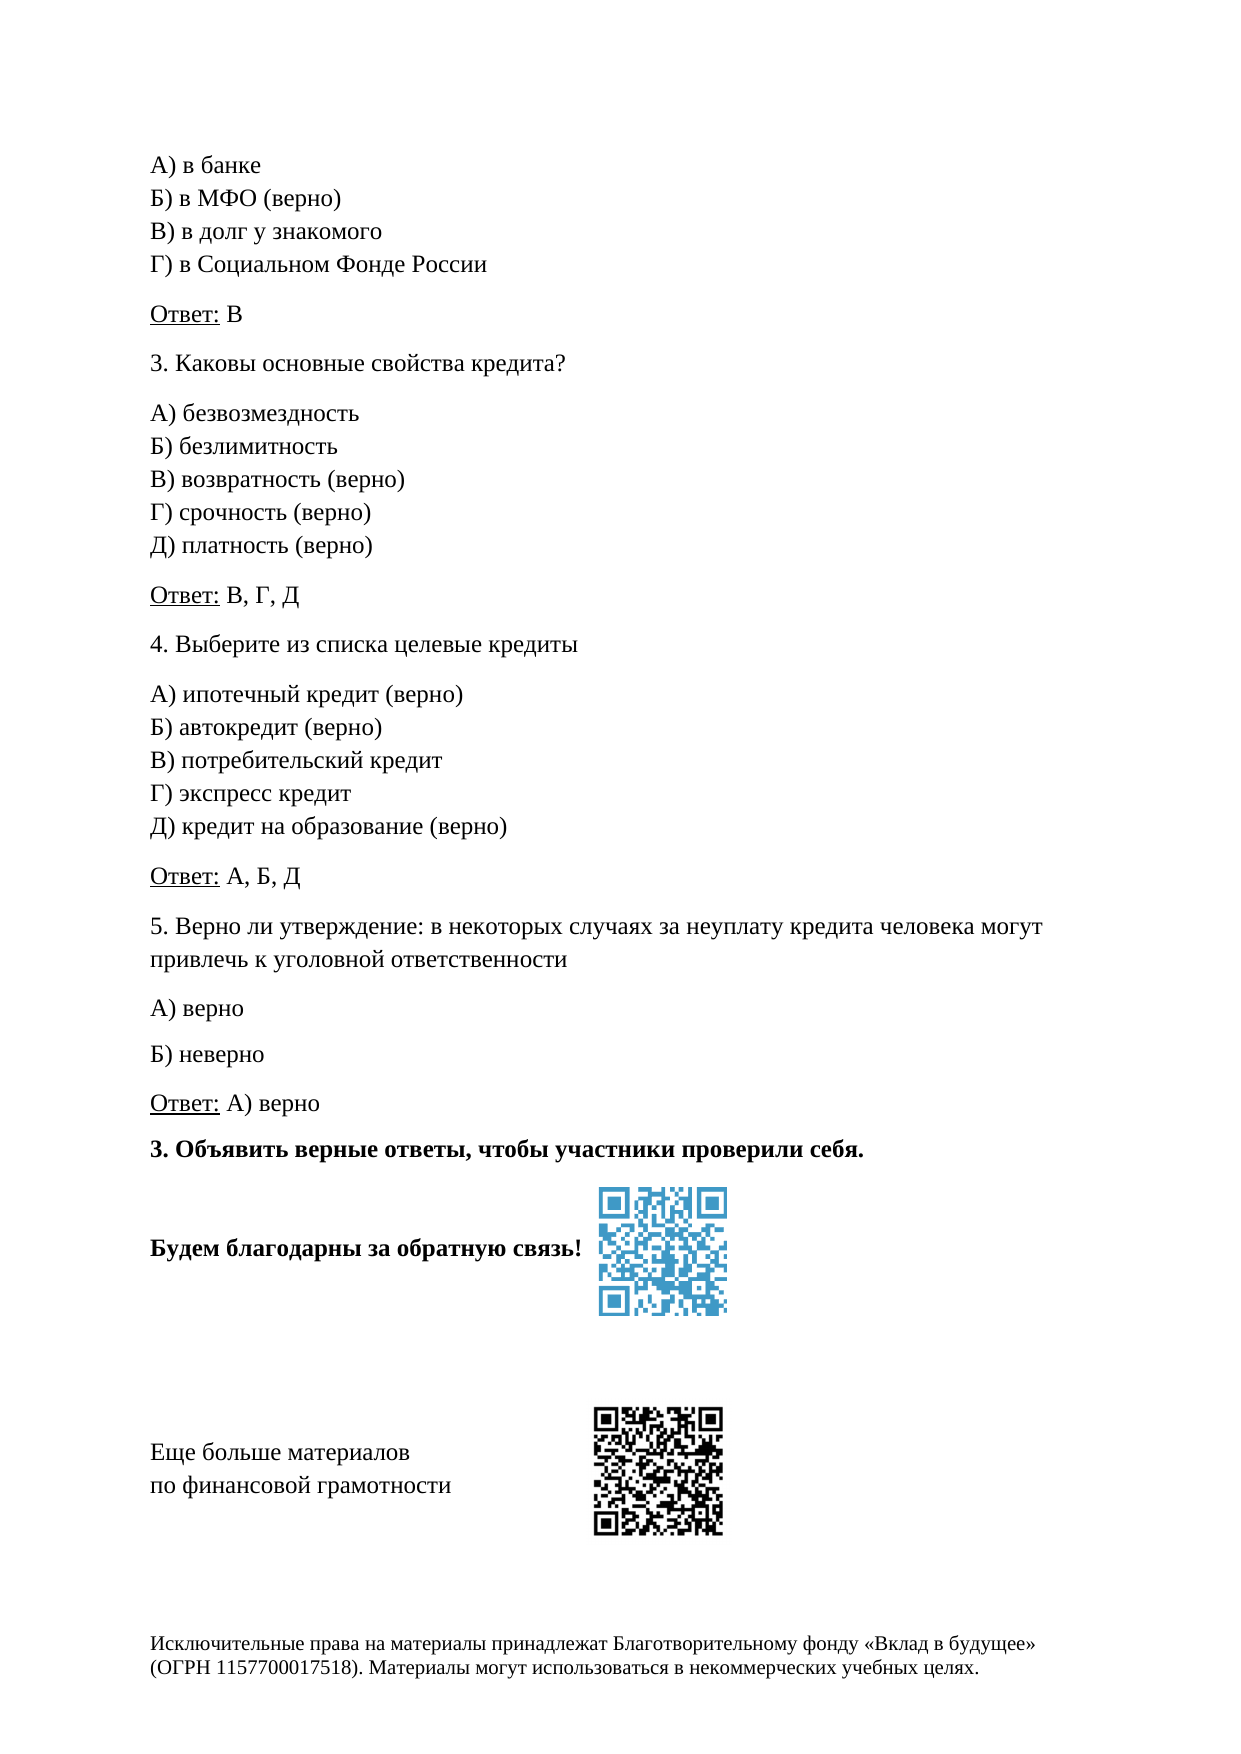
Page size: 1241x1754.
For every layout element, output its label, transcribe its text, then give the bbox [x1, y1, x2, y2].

text Д) кредит на образование (верно) [150, 811, 1090, 840]
text 3. Каковы основные свойства кредита? [150, 348, 1090, 377]
text Ответ: А, Б, Д [150, 861, 1090, 890]
picture [598, 1262, 727, 1316]
text Г) в Социальном Фонде России [150, 249, 1090, 278]
text 5. Верно ли утверждение: в некоторых случаях за неуплату кредита человека могут привлечь к уголовной ответственности [150, 911, 1090, 972]
text Ответ: А) верно [150, 1088, 1090, 1117]
text А) безвозмездность [150, 398, 1090, 427]
text В) потребительский кредит [150, 745, 1090, 774]
text Б) автокредит (верно) [150, 712, 1090, 741]
text по финансовой грамотности [150, 1470, 1090, 1499]
picture [585, 1398, 733, 1437]
text Будем благодарны за обратную связь! [150, 1233, 1090, 1262]
picture [585, 1499, 733, 1545]
text Ответ: В, Г, Д [150, 580, 1090, 609]
text 3. Объявить верные ответы, чтобы участники проверили себя. [150, 1134, 1090, 1163]
picture [585, 1466, 733, 1470]
picture [598, 1187, 727, 1233]
text А) в банке [150, 150, 1090, 179]
text Ответ: В [150, 299, 1090, 327]
text Г) экспресс кредит [150, 778, 1090, 807]
text 4. Выберите из списка целевые кредиты [150, 629, 1090, 658]
text В) возвратность (верно) [150, 464, 1090, 493]
text Б) в МФО (верно) [150, 183, 1090, 212]
text А) ипотечный кредит (верно) [150, 679, 1090, 708]
text Еще больше материалов [150, 1437, 1090, 1466]
text Г) срочность (верно) Д) платность (верно) [150, 497, 1090, 559]
text А) верно [150, 993, 1090, 1022]
text Б) неверно [150, 1039, 1090, 1068]
text Б) безлимитность [150, 431, 1090, 460]
text В) в долг у знакомого [150, 216, 1090, 245]
